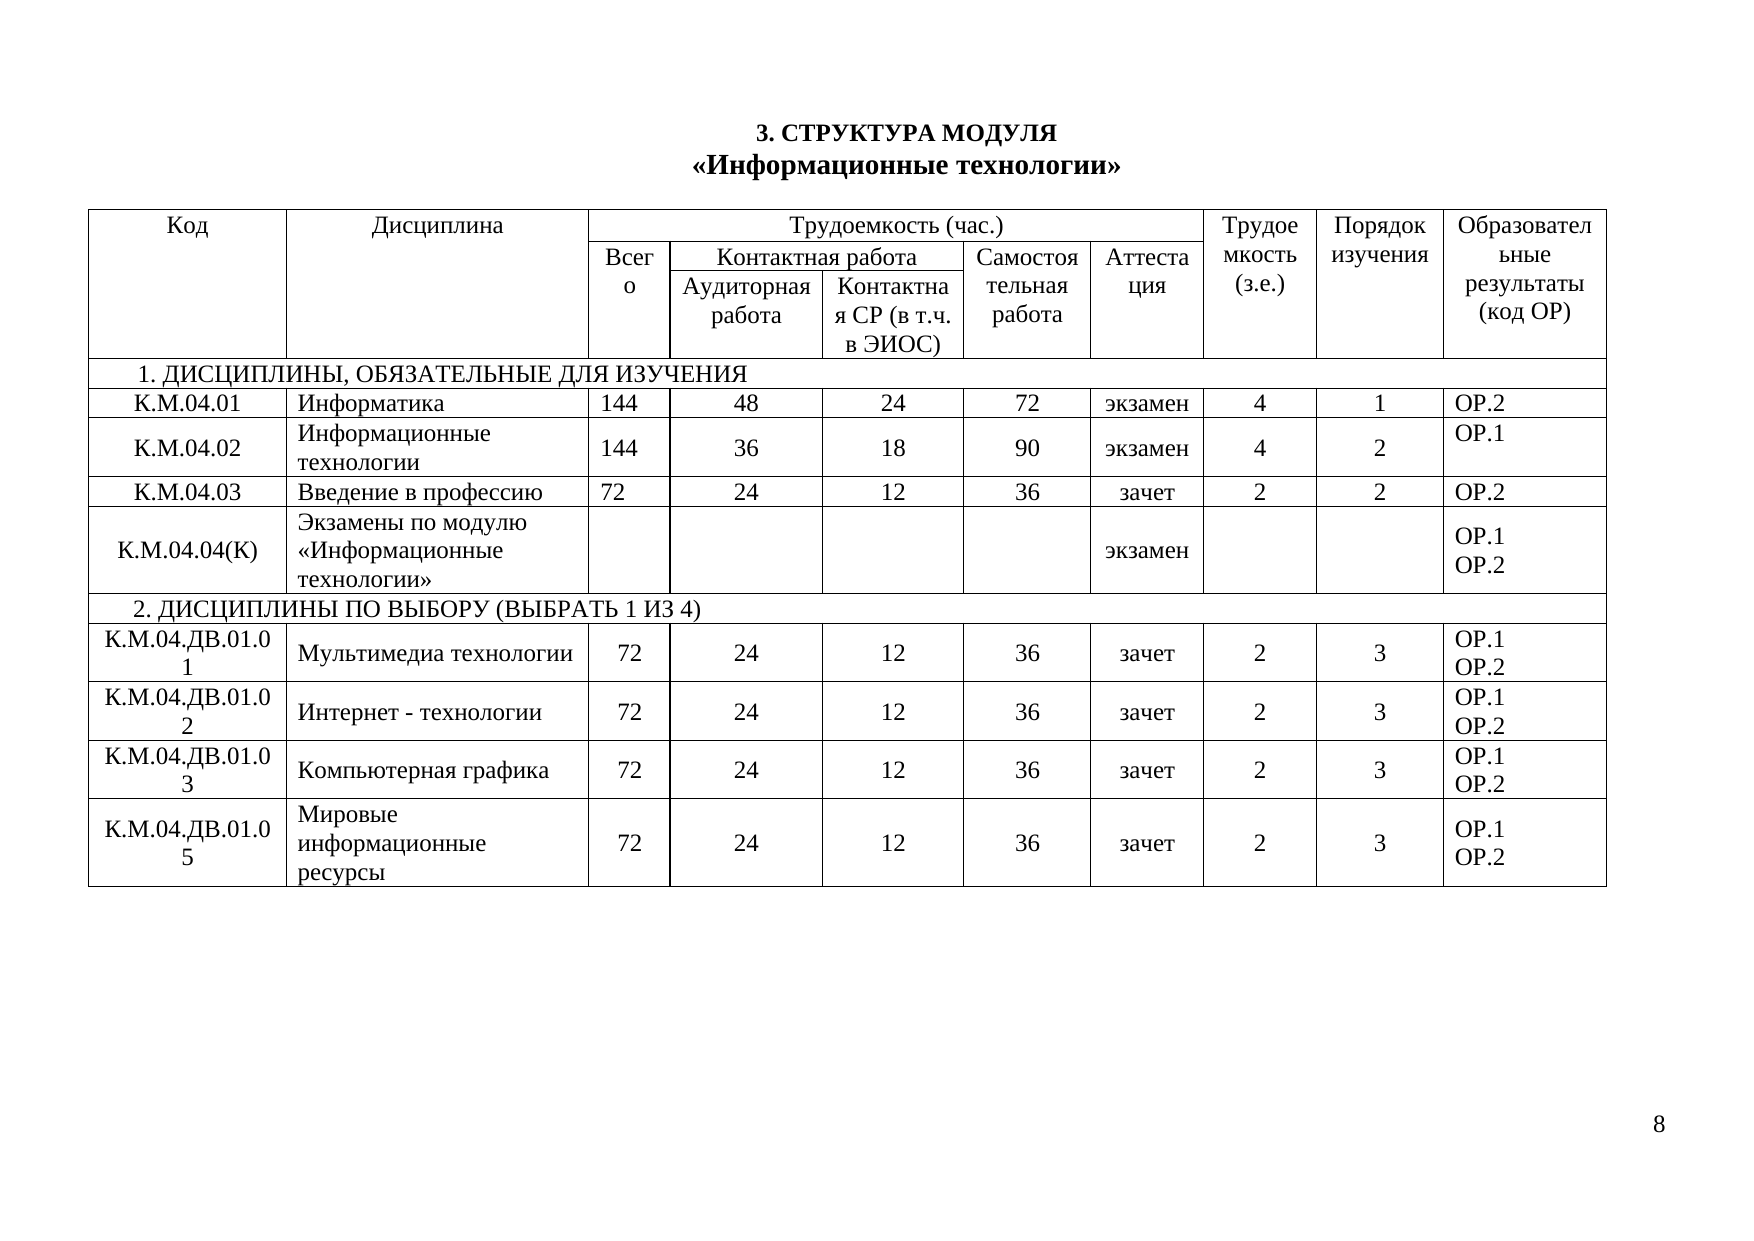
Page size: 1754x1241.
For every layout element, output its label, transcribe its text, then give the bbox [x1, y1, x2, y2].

table_cell 36 [671, 418, 822, 476]
table_cell Всего [589, 242, 669, 358]
table_cell К.М.04.ДВ.01.02 [89, 682, 286, 740]
table_cell К.М.04.ДВ.01.01 [89, 624, 286, 681]
table_cell [1204, 507, 1316, 593]
table_cell 24 [671, 477, 822, 506]
table_header Порядок изучения [1317, 210, 1443, 358]
table_cell Контактная СР (в т.ч. в ЭИОС) [823, 271, 963, 358]
table_cell ОР.1 [1444, 418, 1606, 476]
table_cell 24 [823, 389, 963, 417]
table_cell 2 [1204, 799, 1316, 886]
table_cell ОР.1 ОР.2 [1444, 624, 1606, 681]
table_cell ОР.2 [1444, 477, 1606, 506]
table_cell 72 [589, 624, 669, 681]
table_cell зачет [1091, 682, 1203, 740]
table_cell 72 [589, 741, 669, 798]
table_cell [823, 507, 963, 593]
table_cell 24 [671, 741, 822, 798]
table_cell зачет [1091, 624, 1203, 681]
table_cell Мировые информационные ресурсы [287, 799, 588, 886]
table_cell [671, 507, 822, 593]
table_cell ОР.1 ОР.2 [1444, 799, 1606, 886]
table_cell 36 [964, 477, 1090, 506]
table_cell 24 [671, 799, 822, 886]
table_cell Экзамены по модулю «Информационные технологии» [287, 507, 588, 593]
table_cell Компьютерная графика [287, 741, 588, 798]
table_cell [1317, 507, 1443, 593]
table_cell 90 [964, 418, 1090, 476]
table_cell 72 [589, 477, 669, 506]
table_cell Мультимедиа технологии [287, 624, 588, 681]
table_cell экзамен [1091, 389, 1203, 417]
table_cell ОР.1 ОР.2 [1444, 507, 1606, 593]
table_cell 72 [964, 389, 1090, 417]
table_cell зачет [1091, 799, 1203, 886]
text «Информационные технологии» [148, 147, 1665, 180]
table_cell 24 [671, 682, 822, 740]
table_header Трудоемкость (час.) [589, 210, 1203, 241]
table_cell 144 [589, 389, 669, 417]
table_cell зачет [1091, 741, 1203, 798]
table_cell Контактная работа [671, 242, 963, 270]
table_cell К.М.04.01 [89, 389, 286, 417]
table_header Код [89, 210, 286, 358]
table_cell Аудиторная работа [671, 271, 822, 358]
table_cell экзамен [1091, 418, 1203, 476]
table_cell Введение в профессию [287, 477, 588, 506]
table_cell 2 [1204, 682, 1316, 740]
table_cell 12 [823, 741, 963, 798]
table_cell 4 [1204, 418, 1316, 476]
table_cell 12 [823, 682, 963, 740]
table_cell Самостоятельная работа [964, 242, 1090, 358]
table_cell 2 [1317, 477, 1443, 506]
table_cell 24 [671, 624, 822, 681]
table_cell экзамен [1091, 507, 1203, 593]
table_cell К.М.04.02 [89, 418, 286, 476]
table_cell 2 [1204, 741, 1316, 798]
table_cell ОР.1 ОР.2 [1444, 682, 1606, 740]
table_header Дисциплина [287, 210, 588, 358]
table_cell 36 [964, 682, 1090, 740]
table_cell 48 [671, 389, 822, 417]
table_cell 2 [1317, 418, 1443, 476]
table_header Трудоемкость (з.е.) [1204, 210, 1316, 358]
table_cell К.М.04.ДВ.01.05 [89, 799, 286, 886]
table_cell 3 [1317, 799, 1443, 886]
table_cell Дисциплины, обязательные для изучения [89, 359, 1606, 387]
table_cell Информатика [287, 389, 588, 417]
table_cell 3 [1317, 741, 1443, 798]
table_cell 144 [589, 418, 669, 476]
table_cell 36 [964, 741, 1090, 798]
table_cell 72 [589, 682, 669, 740]
table_cell 1 [1317, 389, 1443, 417]
table_cell 3 [1317, 682, 1443, 740]
table_cell 12 [823, 799, 963, 886]
table_cell К.М.04.04(К) [89, 507, 286, 593]
table_cell К.М.04.ДВ.01.03 [89, 741, 286, 798]
table_cell 2 [1204, 624, 1316, 681]
table_cell 12 [823, 477, 963, 506]
table_cell [589, 507, 669, 593]
table_cell 4 [1204, 389, 1316, 417]
table_cell К.М.04.03 [89, 477, 286, 506]
text 3. Структура модуля [148, 118, 1665, 147]
table_cell 18 [823, 418, 963, 476]
table_cell [964, 507, 1090, 593]
table_cell 3 [1317, 624, 1443, 681]
table_cell Информационные технологии [287, 418, 588, 476]
table_cell 2. Дисциплины по выбору (выбрать 1 из 4) [89, 594, 1606, 623]
table_cell 36 [964, 624, 1090, 681]
table_cell 2 [1204, 477, 1316, 506]
table_cell 12 [823, 624, 963, 681]
table_cell Интернет - технологии [287, 682, 588, 740]
table_cell зачет [1091, 477, 1203, 506]
table_cell 36 [964, 799, 1090, 886]
table_cell 72 [589, 799, 669, 886]
table_header Образовательные результаты (код ОР) [1444, 210, 1606, 358]
table_cell Аттестация [1091, 242, 1203, 358]
table_cell ОР.1 ОР.2 [1444, 741, 1606, 798]
table_cell ОР.2 [1444, 389, 1606, 417]
